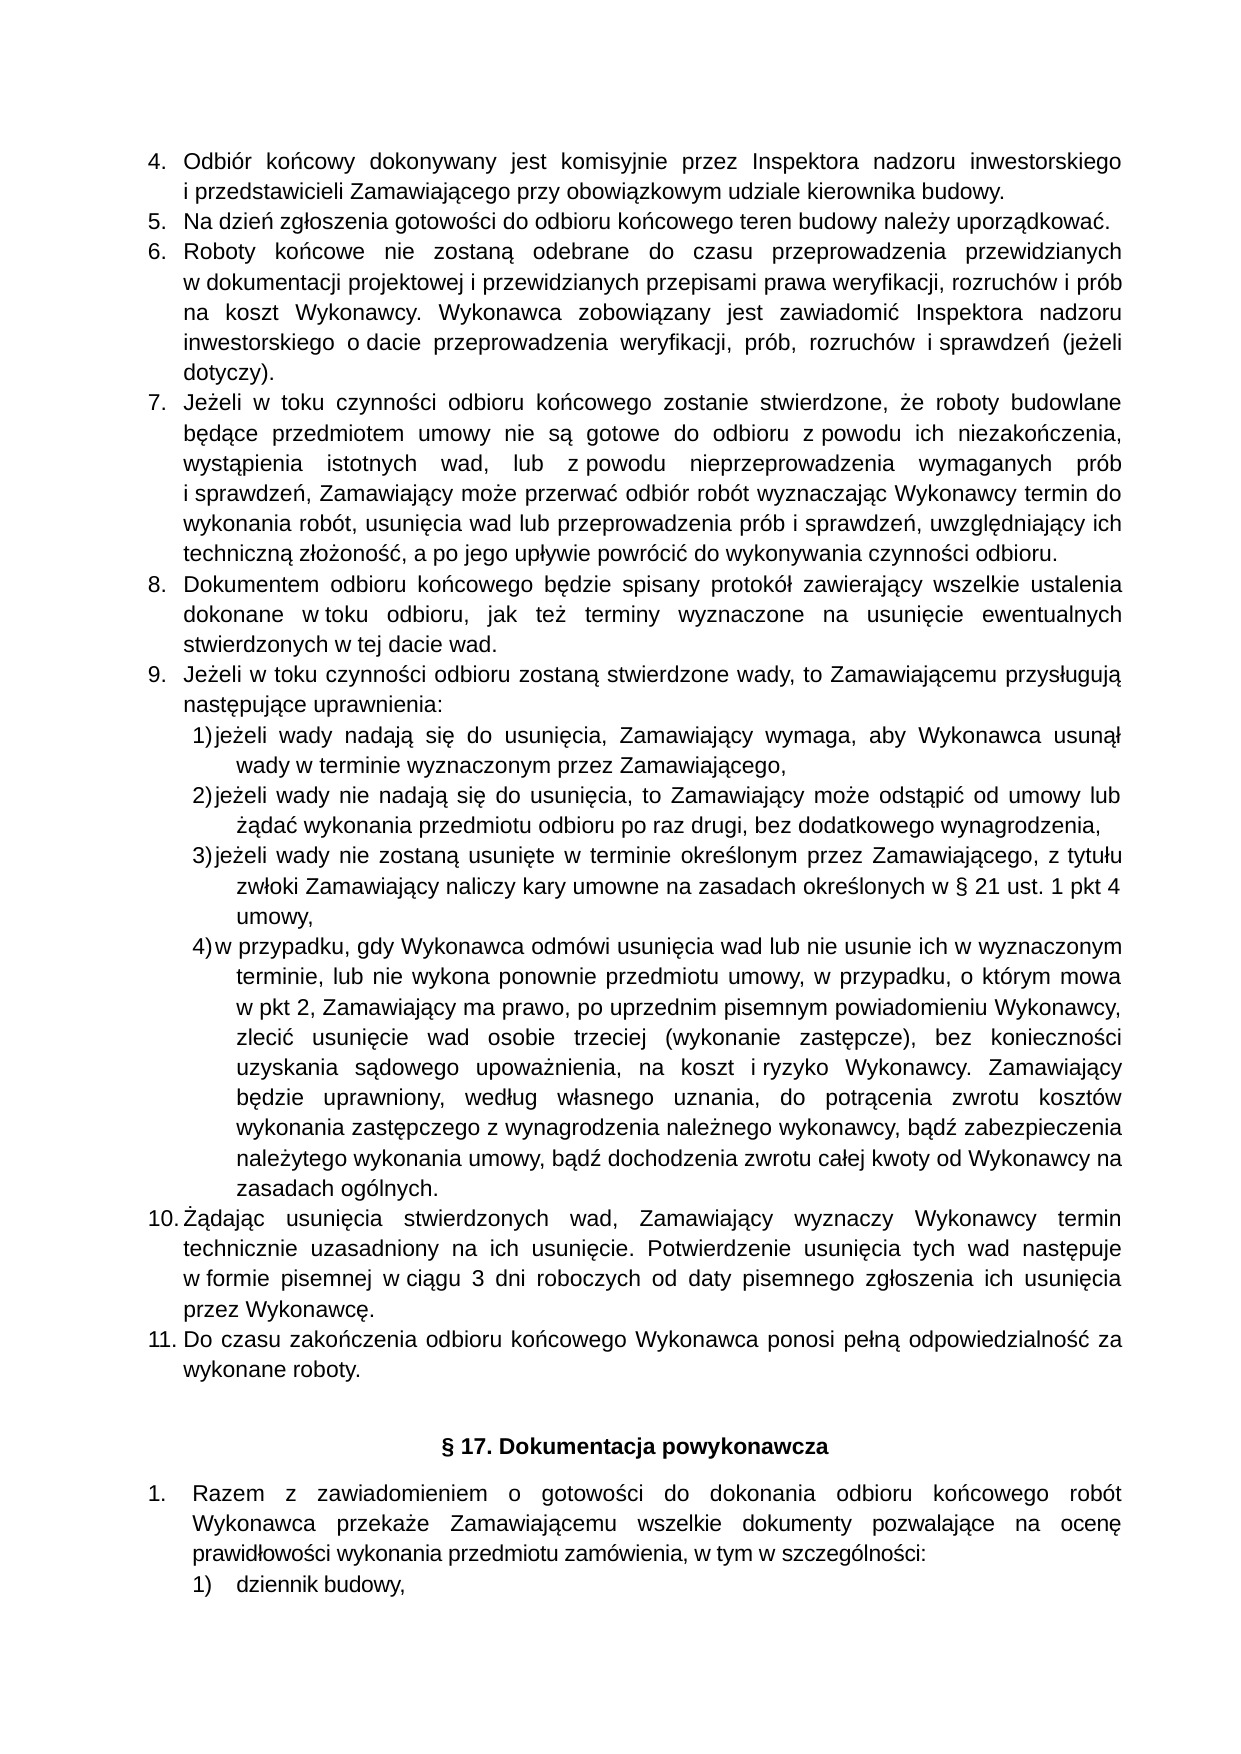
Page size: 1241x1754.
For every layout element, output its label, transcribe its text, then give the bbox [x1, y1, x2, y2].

list w przypadku, gdy Wykonawca odmówi usunięcia wad lub nie usunie ich w wyznaczonym terminie, lub nie wykona ponownie przedmiotu umowy, w przypadku, o którym mowa w pkt 2, Zamawiający ma prawo, po uprzednim pisemnym powiadomieniu Wykonawcy, zlecić usunięcie wad osobie trzeciej (wykonanie zastępcze), bez konieczności uzyskania sądowego upoważnienia, na koszt i ryzyko Wykonawcy. Zamawiający będzie uprawniony, według własnego uznania, do potrącenia zwrotu kosztów wykonania zastępczego z wynagrodzenia należnego wykonawcy, bądź zabezpieczenia należytego wykonania umowy, bądź dochodzenia zwrotu całej kwoty od Wykonawcy na zasadach ogólnych. [192, 933, 1122, 1201]
list Jeżeli w toku czynności odbioru zostaną stwierdzone wady, to Zamawiającemu przysługują następujące uprawnienia: [148, 661, 1122, 718]
list Do czasu zakończenia odbioru końcowego Wykonawca ponosi pełną odpowiedzialność za wykonane roboty. [148, 1326, 1122, 1382]
list Jeżeli w toku czynności odbioru końcowego zostanie stwierdzone, że roboty budowlane będące przedmiotem umowy nie są gotowe do odbioru z powodu ich niezakończenia, wystąpienia istotnych wad, lub z powodu nieprzeprowadzenia wymaganych prób i sprawdzeń, Zamawiający może przerwać odbiór robót wyznaczając Wykonawcy termin do wykonania robót, usunięcia wad lub przeprowadzenia prób i sprawdzeń, uwzględniający ich techniczną złożoność, a po jego upływie powrócić do wykonywania czynności odbioru. [148, 389, 1122, 567]
list jeżeli wady nie zostaną usunięte w terminie określonym przez Zamawiającego, z tytułu zwłoki Zamawiający naliczy kary umowne na zasadach określonych w § 21 ust. 1 pkt 4 umowy, [192, 842, 1122, 929]
list Dokumentem odbioru końcowego będzie spisany protokół zawierający wszelkie ustalenia dokonane w toku odbioru, jak też terminy wyznaczone na usunięcie ewentualnych stwierdzonych w tej dacie wad. [148, 571, 1122, 657]
list Razem z zawiadomieniem o gotowości do dokonania odbioru końcowego robót Wykonawca przekaże Zamawiającemu wszelkie dokumenty pozwalające na ocenę prawidłowości wykonania przedmiotu zamówienia, w tym w szczególności: [148, 1480, 1122, 1567]
list jeżeli wady nie nadają się do usunięcia, to Zamawiający może odstąpić od umowy lub żądać wykonania przedmiotu odbioru po raz drugi, bez dodatkowego wynagrodzenia, [192, 782, 1122, 838]
list Roboty końcowe nie zostaną odebrane do czasu przeprowadzenia przewidzianych w dokumentacji projektowej i przewidzianych przepisami prawa weryfikacji, rozruchów i prób na koszt Wykonawcy. Wykonawca zobowiązany jest zawiadomić Inspektora nadzoru inwestorskiego o dacie przeprowadzenia weryfikacji, prób, rozruchów i sprawdzeń (jeżeli dotyczy). [148, 238, 1122, 385]
list Żądając usunięcia stwierdzonych wad, Zamawiający wyznaczy Wykonawcy termin technicznie uzasadniony na ich usunięcie. Potwierdzenie usunięcia tych wad następuje w formie pisemnej w ciągu 3 dni roboczych od daty pisemnego zgłoszenia ich usunięcia przez Wykonawcę. [148, 1205, 1122, 1322]
list jeżeli wady nadają się do usunięcia, Zamawiający wymaga, aby Wykonawca usunął wady w terminie wyznaczonym przez Zamawiającego, [192, 722, 1122, 778]
list Na dzień zgłoszenia gotowości do odbioru końcowego teren budowy należy uporządkować. [148, 208, 1122, 234]
list dziennik budowy, [192, 1571, 1122, 1597]
text § 17. Dokumentacja powykonawcza [148, 1433, 1122, 1459]
list Odbiór końcowy dokonywany jest komisyjnie przez Inspektora nadzoru inwestorskiego i przedstawicieli Zamawiającego przy obowiązkowym udziale kierownika budowy. [148, 148, 1122, 204]
